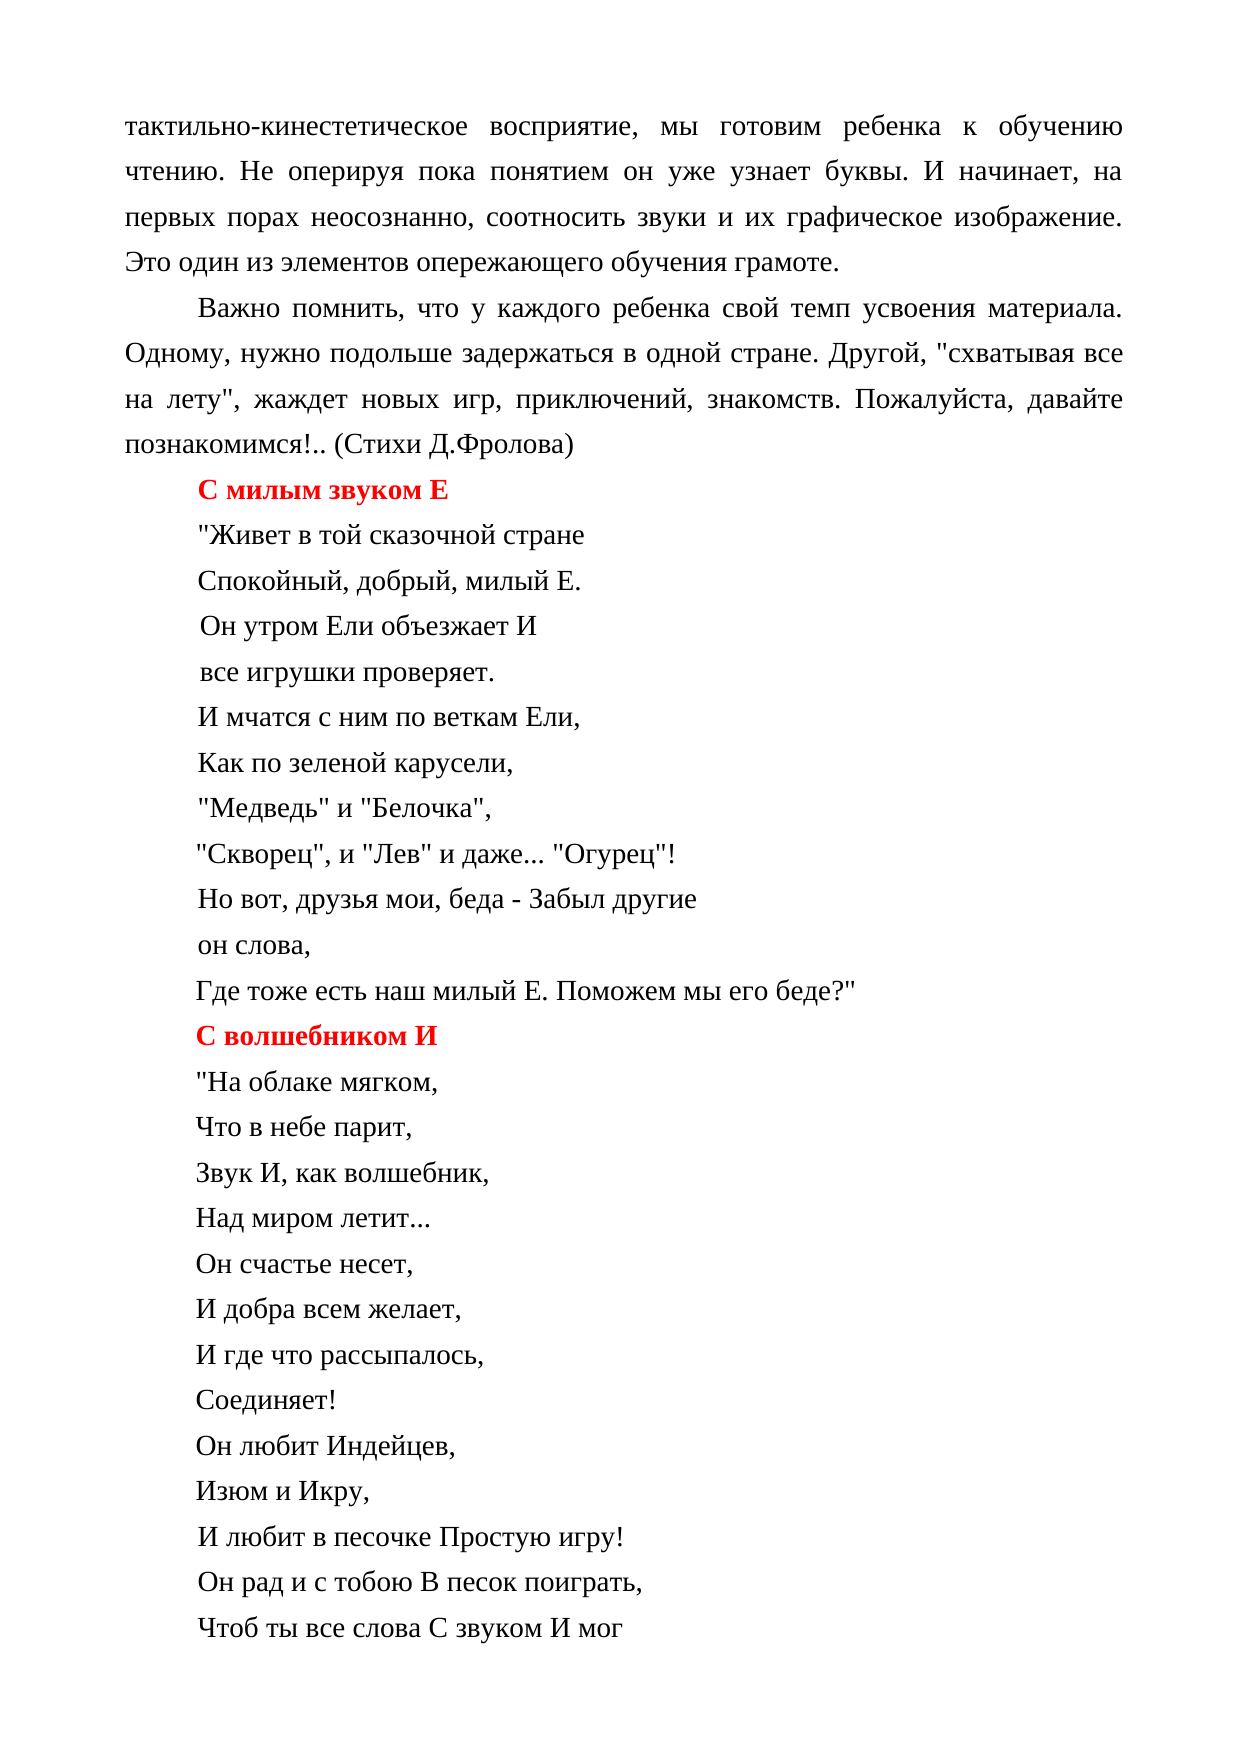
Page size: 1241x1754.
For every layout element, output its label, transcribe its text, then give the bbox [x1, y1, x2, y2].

text Где тоже есть наш милый Е. Поможем мы его беде?" [122, 963, 1126, 1009]
text И любит в песочке Простую игру! [197, 1510, 703, 1555]
text Он счастье несет, [122, 1237, 1126, 1282]
text И добра всем желает, [122, 1282, 1126, 1328]
text Звук И, как волшебник, [122, 1146, 1126, 1191]
text "Медведь" и "Белочка", [124, 781, 1126, 827]
text С милым звуком Е [124, 463, 1126, 508]
text Над миром летит... [122, 1191, 1126, 1237]
text Он любит Индейцев, [122, 1419, 1126, 1464]
text Важно помнить, что у каждого ребенка свой темп усвоения материала. Одному, нужно подольше задержаться в одной стране. Другой, "схватывая все на лету", жаждет новых игр, приключений, знакомств. Пожалуйста, давайте познакомимся!.. (Стихи Д.Фролова) [124, 281, 1124, 463]
text Как по зеленой карусели, [124, 736, 1126, 781]
text Он рад и с тобою В песок поиграть, [197, 1555, 703, 1601]
text Изюм и Икру, [122, 1464, 1126, 1510]
text "Живет в той сказочной стране [124, 508, 1126, 554]
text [197, 1601, 703, 1646]
text "На облаке мягком, [122, 1054, 1126, 1100]
text И мчатся с ним по веткам Ели, [124, 690, 1126, 736]
text Соединяет! [122, 1373, 1126, 1419]
text Но вот, друзья мои, беда - Забыл другие он слова, [197, 872, 703, 963]
text И где что рассыпалось, [122, 1328, 1126, 1373]
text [124, 99, 1124, 281]
text "Скворец", и "Лев" и даже... "Огурец"! [122, 827, 1126, 872]
text Спокойный, добрый, милый Е. [124, 554, 1126, 599]
text Он утром Ели объезжает И все игрушки проверяет. [199, 599, 557, 690]
text Что в небе парит, [122, 1100, 1126, 1146]
text С волшебником И [122, 1009, 1126, 1054]
